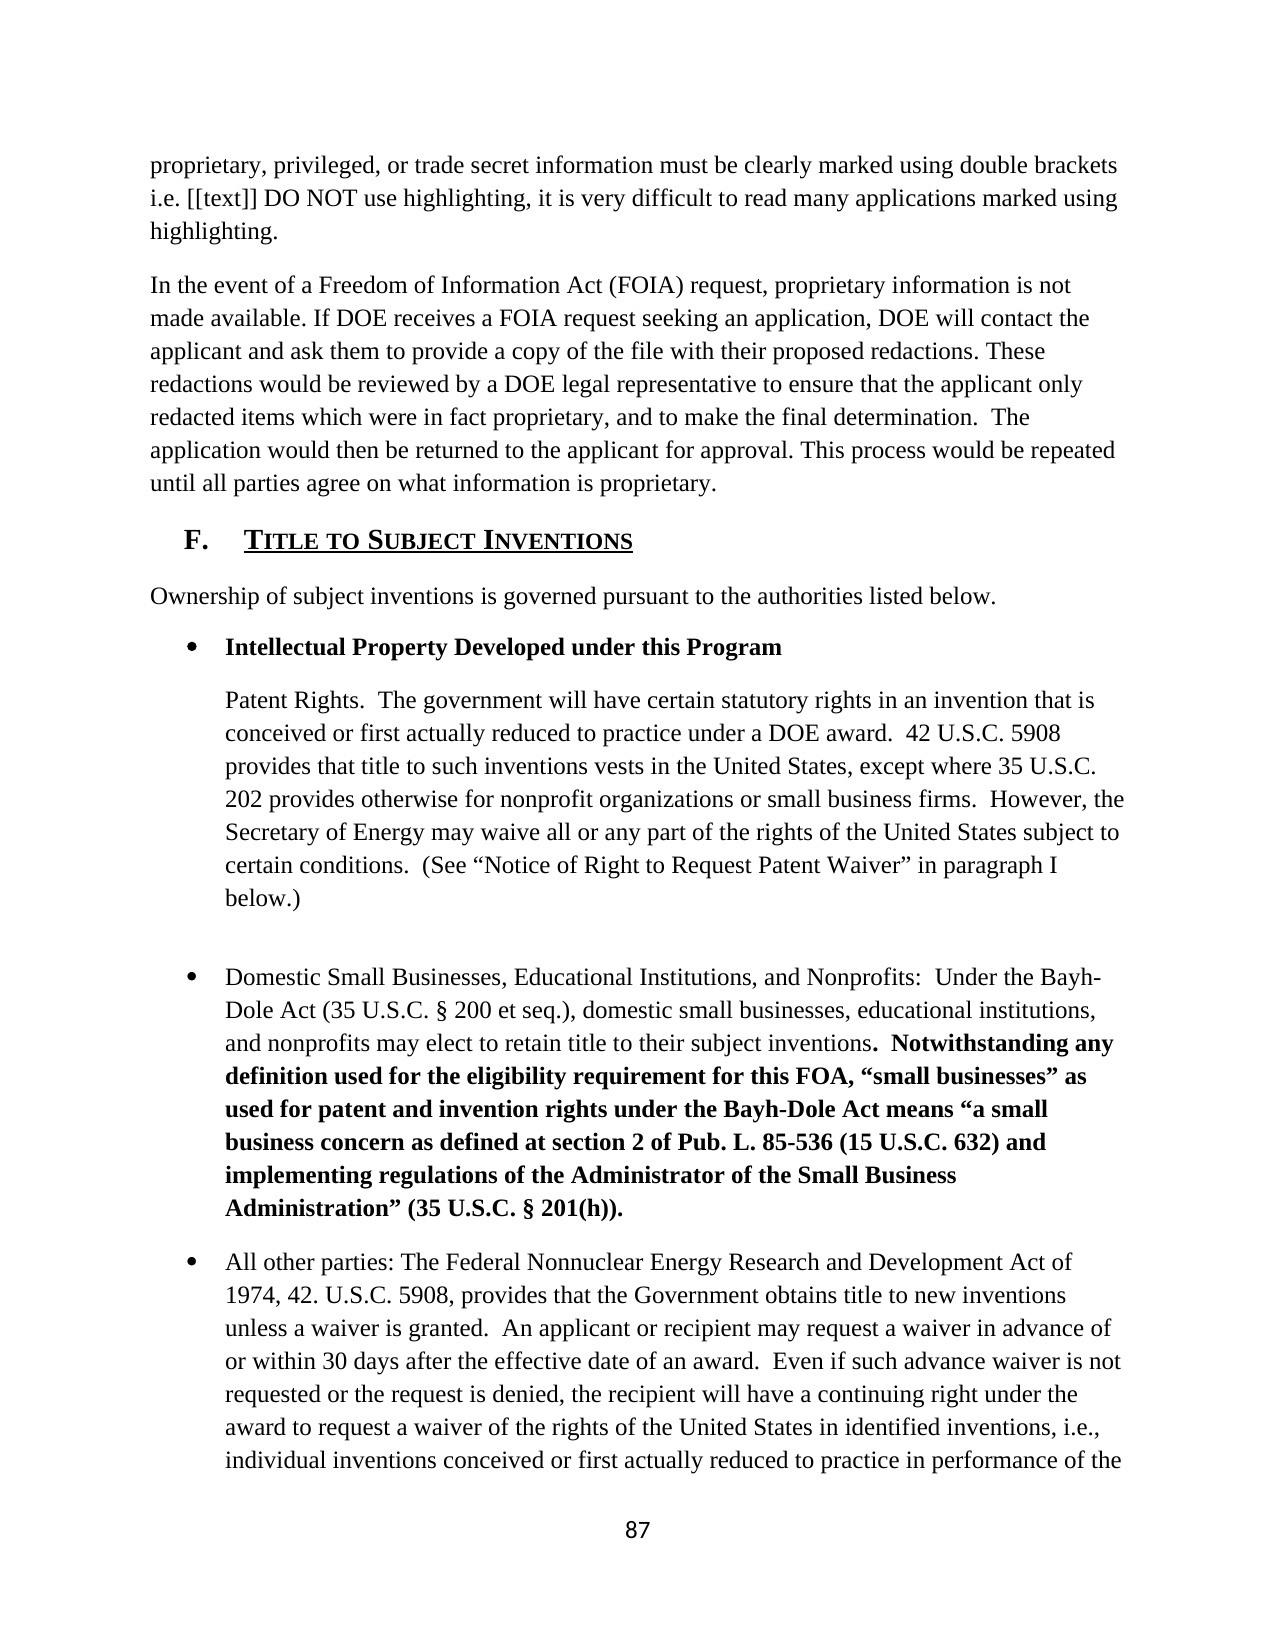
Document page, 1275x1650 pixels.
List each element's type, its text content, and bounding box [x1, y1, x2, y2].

text Patent Rights. The government will have certain statutory rights in an invention that is conceived or first actually reduced to practice under a DOE award. 42 U.S.C. 5908 provides that title to such inventions vests in the United States, except where 35 U.S.C. 202 provides otherwise for nonprofit organizations or small business firms. However, the Secretary of Energy may waive all or any part of the rights of the United States subject to certain conditions. (See “Notice of Right to Request Patent Waiver” in paragraph I below.) [225, 685, 1125, 912]
text In the event of a Freedom of Information Act (FOIA) request, proprietary information is not made available. If DOE receives a FOIA request seeking an application, DOE will contact the applicant and ask them to provide a copy of the file with their proposed redactions. These redactions would be reviewed by a DOE legal representative to ensure that the applicant only redacted items which were in fact proprietary, and to make the final determination. The application would then be returned to the applicant for approval. This process would be repeated until all parties agree on what information is proprietary. [150, 270, 1125, 497]
list Title to Subject Inventions [184, 522, 1125, 555]
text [150, 150, 1125, 245]
text Ownership of subject inventions is governed pursuant to the authorities listed below. [150, 581, 1125, 610]
list Domestic Small Businesses, Educational Institutions, and Nonprofits: Under the Bayh-Dole Act (35 U.S.C. § 200 et seq.), domestic small businesses, educational institutions, and nonprofits may elect to retain title to their subject inventions. Notwithstanding any definition used for the eligibility requirement for this FOA, “small businesses” as used for patent and invention rights under the Bayh-Dole Act means “a small business concern as defined at section 2 of Pub. L. 85-536 (15 U.S.C. 632) and implementing regulations of the Administrator of the Small Business Administration” (35 U.S.C. § 201(h)). [187, 962, 1125, 1222]
list Intellectual Property Developed under this Program [187, 635, 1125, 660]
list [187, 1247, 1125, 1474]
